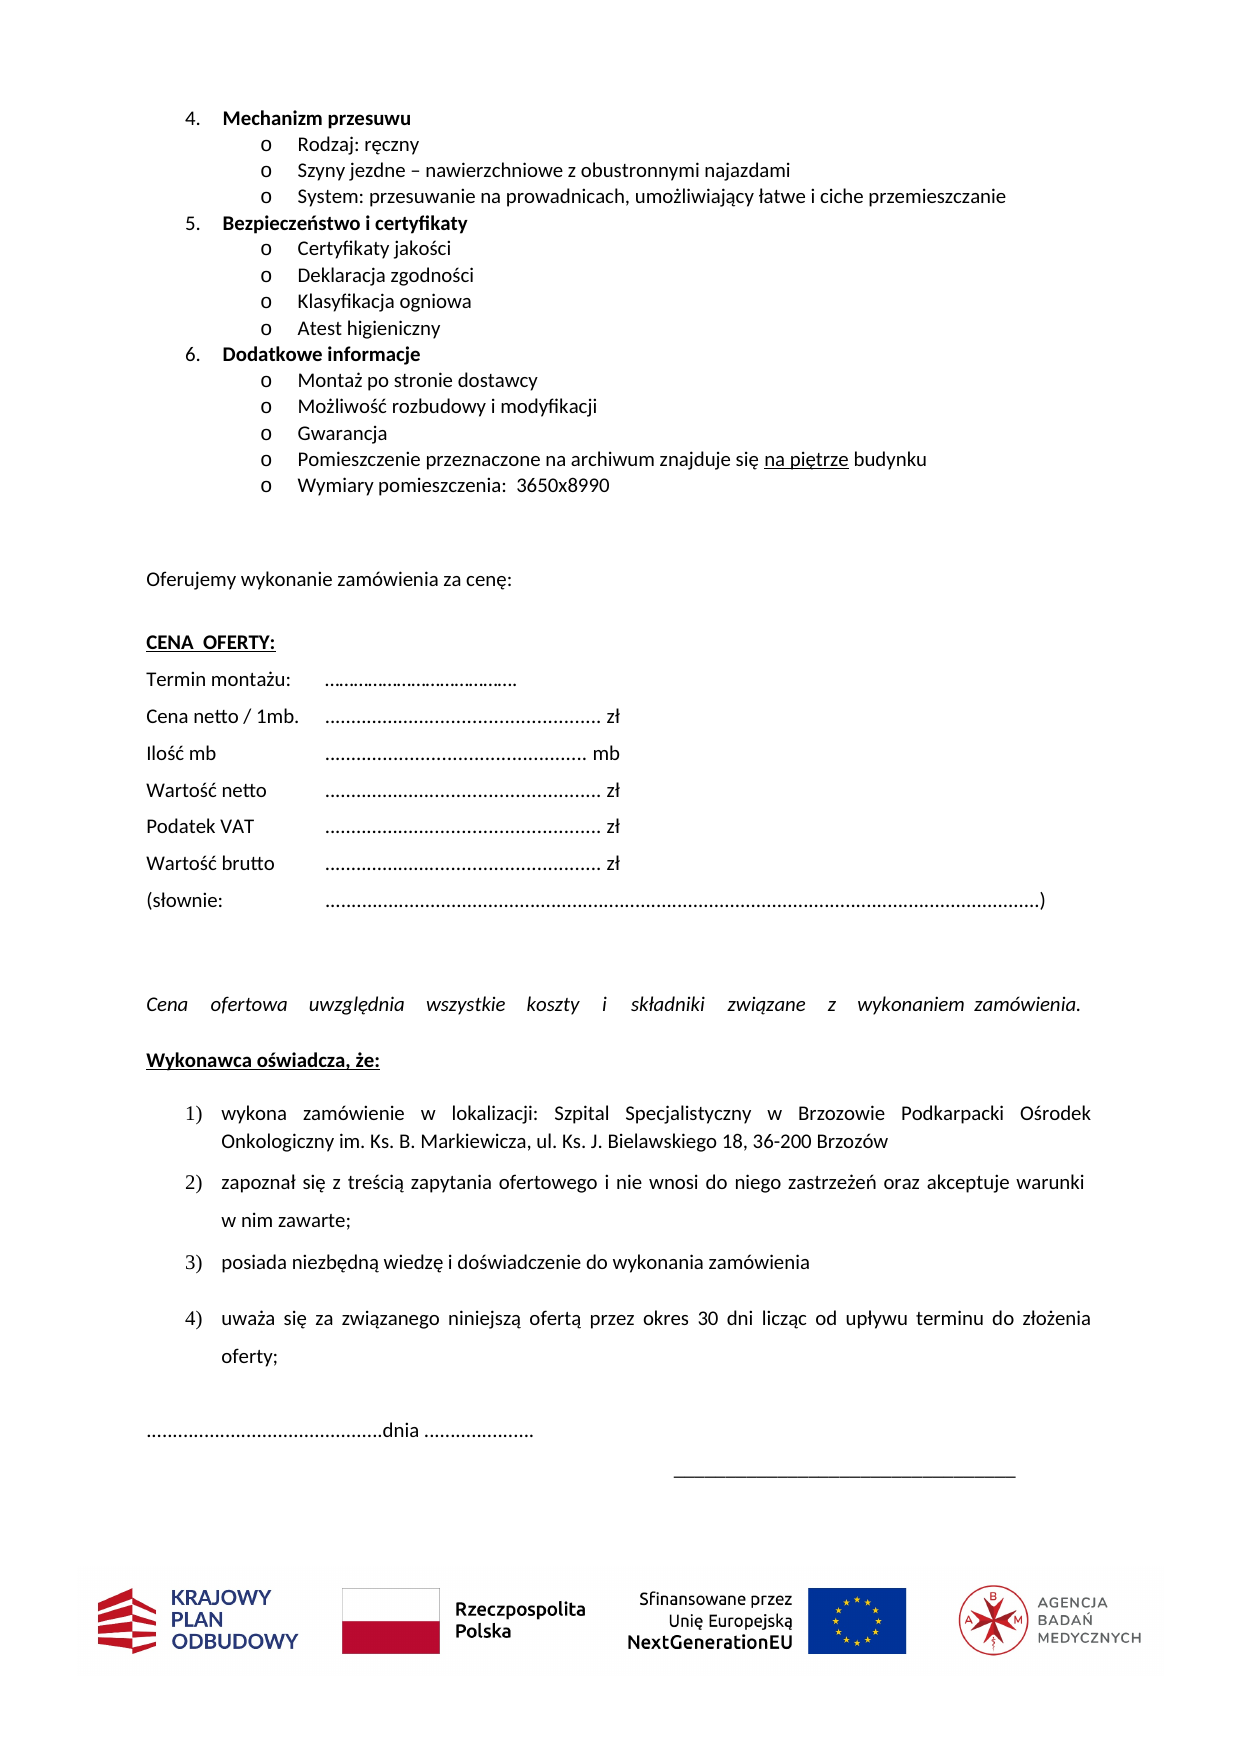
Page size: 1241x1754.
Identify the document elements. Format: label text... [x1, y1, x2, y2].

text Wykonawca oświadcza, że: [146, 1047, 1093, 1072]
text Oferujemy wykonanie zamówienia za cenę: [146, 566, 1093, 591]
list uważa się za związanego niniejszą ofertą przez okres 30 dni licząc od upływu terminu do złożenia oferty; [185, 1306, 1093, 1369]
text Cena netto / 1mb. zł [146, 703, 1093, 728]
list Rodzaj: ręczny [260, 131, 1093, 157]
text Wartość brutto zł [146, 851, 1093, 876]
list Certyfikaty jakości [260, 236, 1093, 262]
list Wymiary pomieszczenia: 3650x8990 [260, 473, 1093, 499]
list Pomieszczenie przeznaczone na archiwum znajduje się na piętrze budynku [260, 446, 1093, 473]
text _________________________________ [147, 1455, 1016, 1481]
list posiada niezbędną wiedzę i doświadczenie do wykonania zamówienia [185, 1249, 1093, 1274]
list Deklaracja zgodności [260, 262, 1093, 288]
list Dodatkowe informacje [185, 341, 1093, 367]
list Bezpieczeństwo i certyfikaty [185, 210, 1093, 236]
text Cena ofertowa uwzględnia wszystkie koszty i składniki związane z wykonaniem zamówienia. [146, 992, 1093, 1017]
list Gwarancja [260, 420, 1093, 446]
list zapoznał się z treścią zapytania ofertowego i nie wnosi do niego zastrzeżeń oraz akceptuje warunki w nim zawarte; [185, 1169, 1093, 1232]
text (słownie: ........................................................................................................................................) [146, 887, 1093, 913]
text CENA OFERTY: [146, 629, 1093, 655]
list System: przesuwanie na prowadnicach, umożliwiający łatwe i ciche przemieszczanie [260, 184, 1093, 210]
text Podatek VAT zł [146, 814, 1093, 839]
text Wartość netto zł [146, 777, 1093, 802]
list Klasyfikacja ogniowa [260, 288, 1093, 315]
list wykona zamówienie w lokalizacji: Szpital Specjalistyczny w Brzozowie Podkarpacki Ośrodek Onkologiczny im. Ks. B. Markiewicza, ul. Ks. J. Bielawskiego 18, 36-200 Brzozów [185, 1100, 1093, 1153]
text .............................................dnia ..................... [146, 1418, 1093, 1443]
list Atest higieniczny [260, 315, 1093, 341]
list Mechanizm przesuwu [185, 105, 1093, 131]
list Montaż po stronie dostawcy [260, 367, 1093, 393]
text Termin montażu: …………………………………. [146, 666, 1093, 692]
picture [77, 1566, 1164, 1676]
text Ilość mb mb [146, 740, 1093, 765]
list Szyny jezdne – nawierzchniowe z obustronnymi najazdami [260, 157, 1093, 184]
list Możliwość rozbudowy i modyfikacji [260, 393, 1093, 420]
